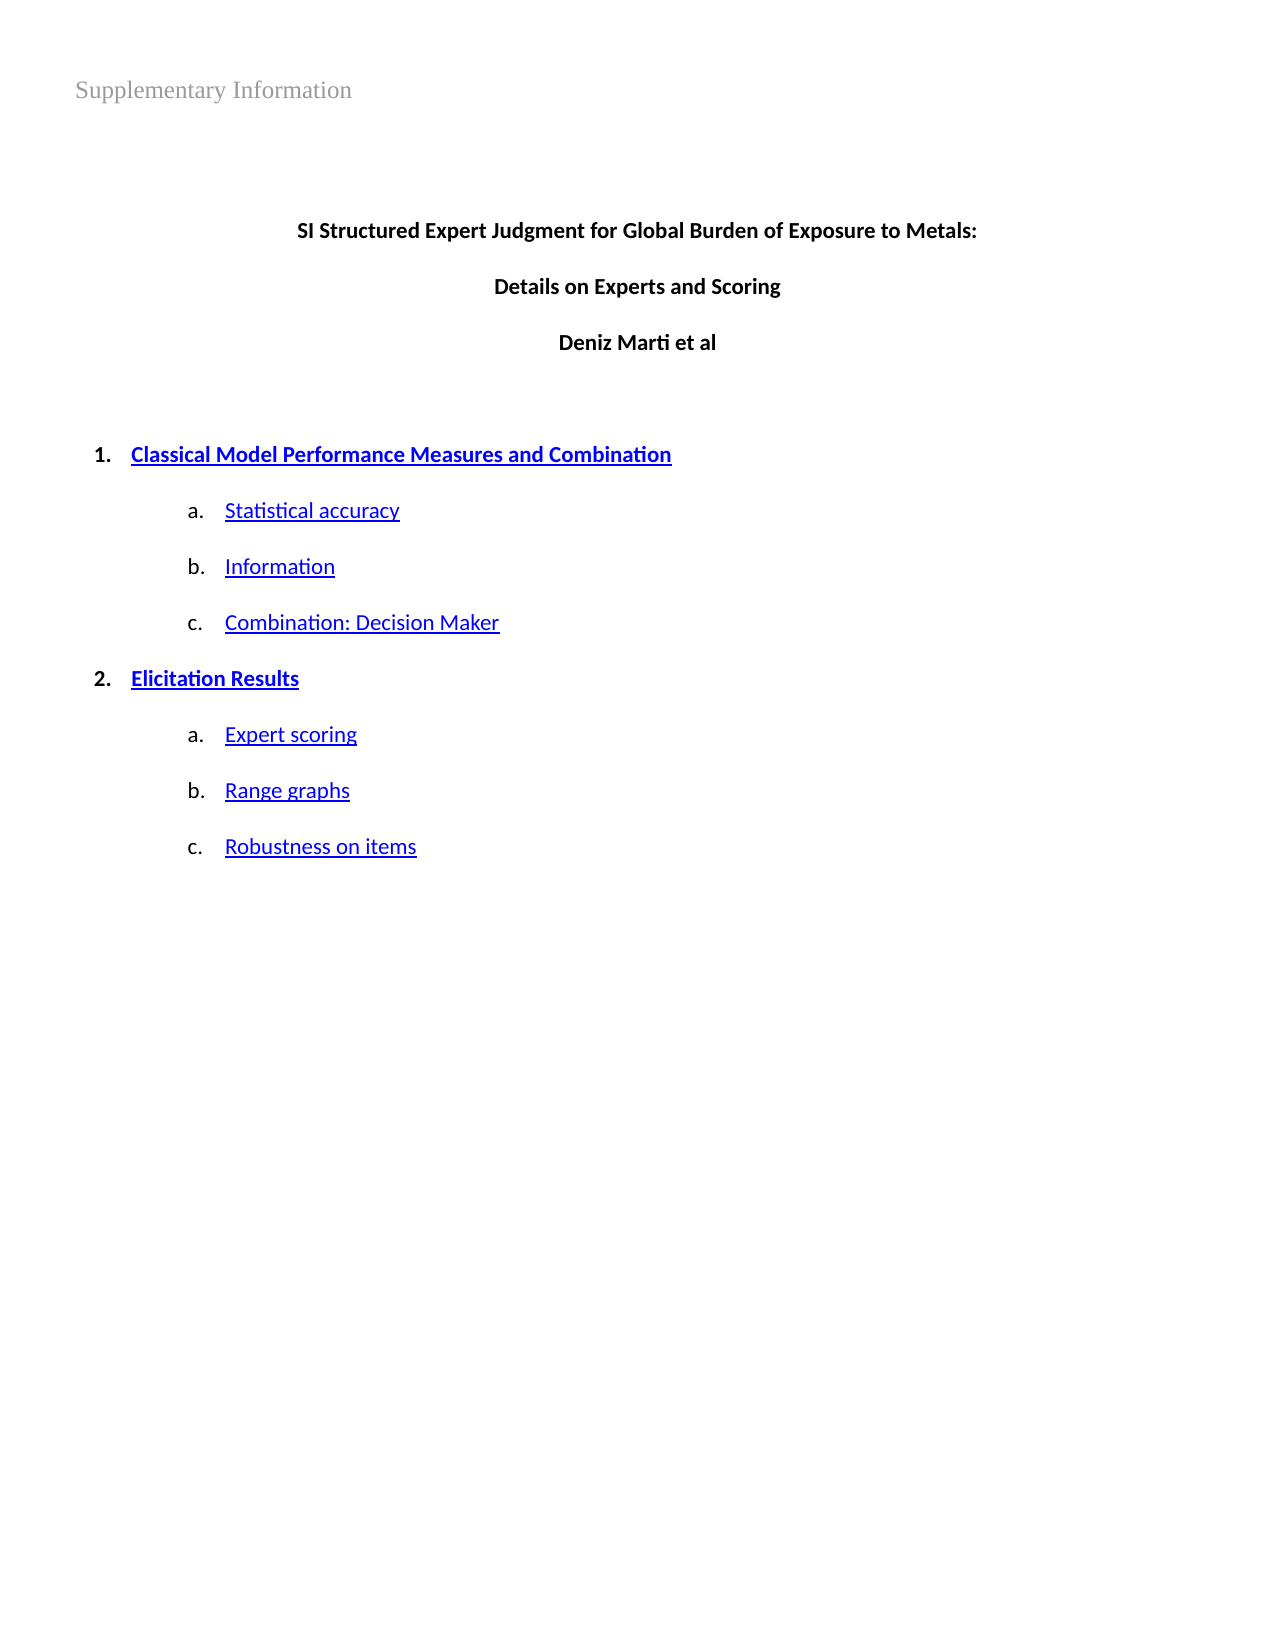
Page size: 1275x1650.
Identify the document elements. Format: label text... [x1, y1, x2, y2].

list Expert scoring [187, 720, 1200, 748]
list Classical Model Performance Measures and Combination [94, 440, 1200, 468]
list Elicitation Results [94, 664, 1200, 692]
text Details on Experts and Scoring [75, 272, 1200, 300]
list Information [187, 552, 1200, 580]
list Robustness on items [187, 832, 1200, 860]
text Deniz Marti et al [75, 328, 1200, 356]
text SI Structured Expert Judgment for Global Burden of Exposure to Metals: [75, 216, 1200, 244]
list Range graphs [187, 776, 1200, 804]
list Statistical accuracy [187, 496, 1200, 524]
list Combination: Decision Maker [187, 608, 1200, 636]
